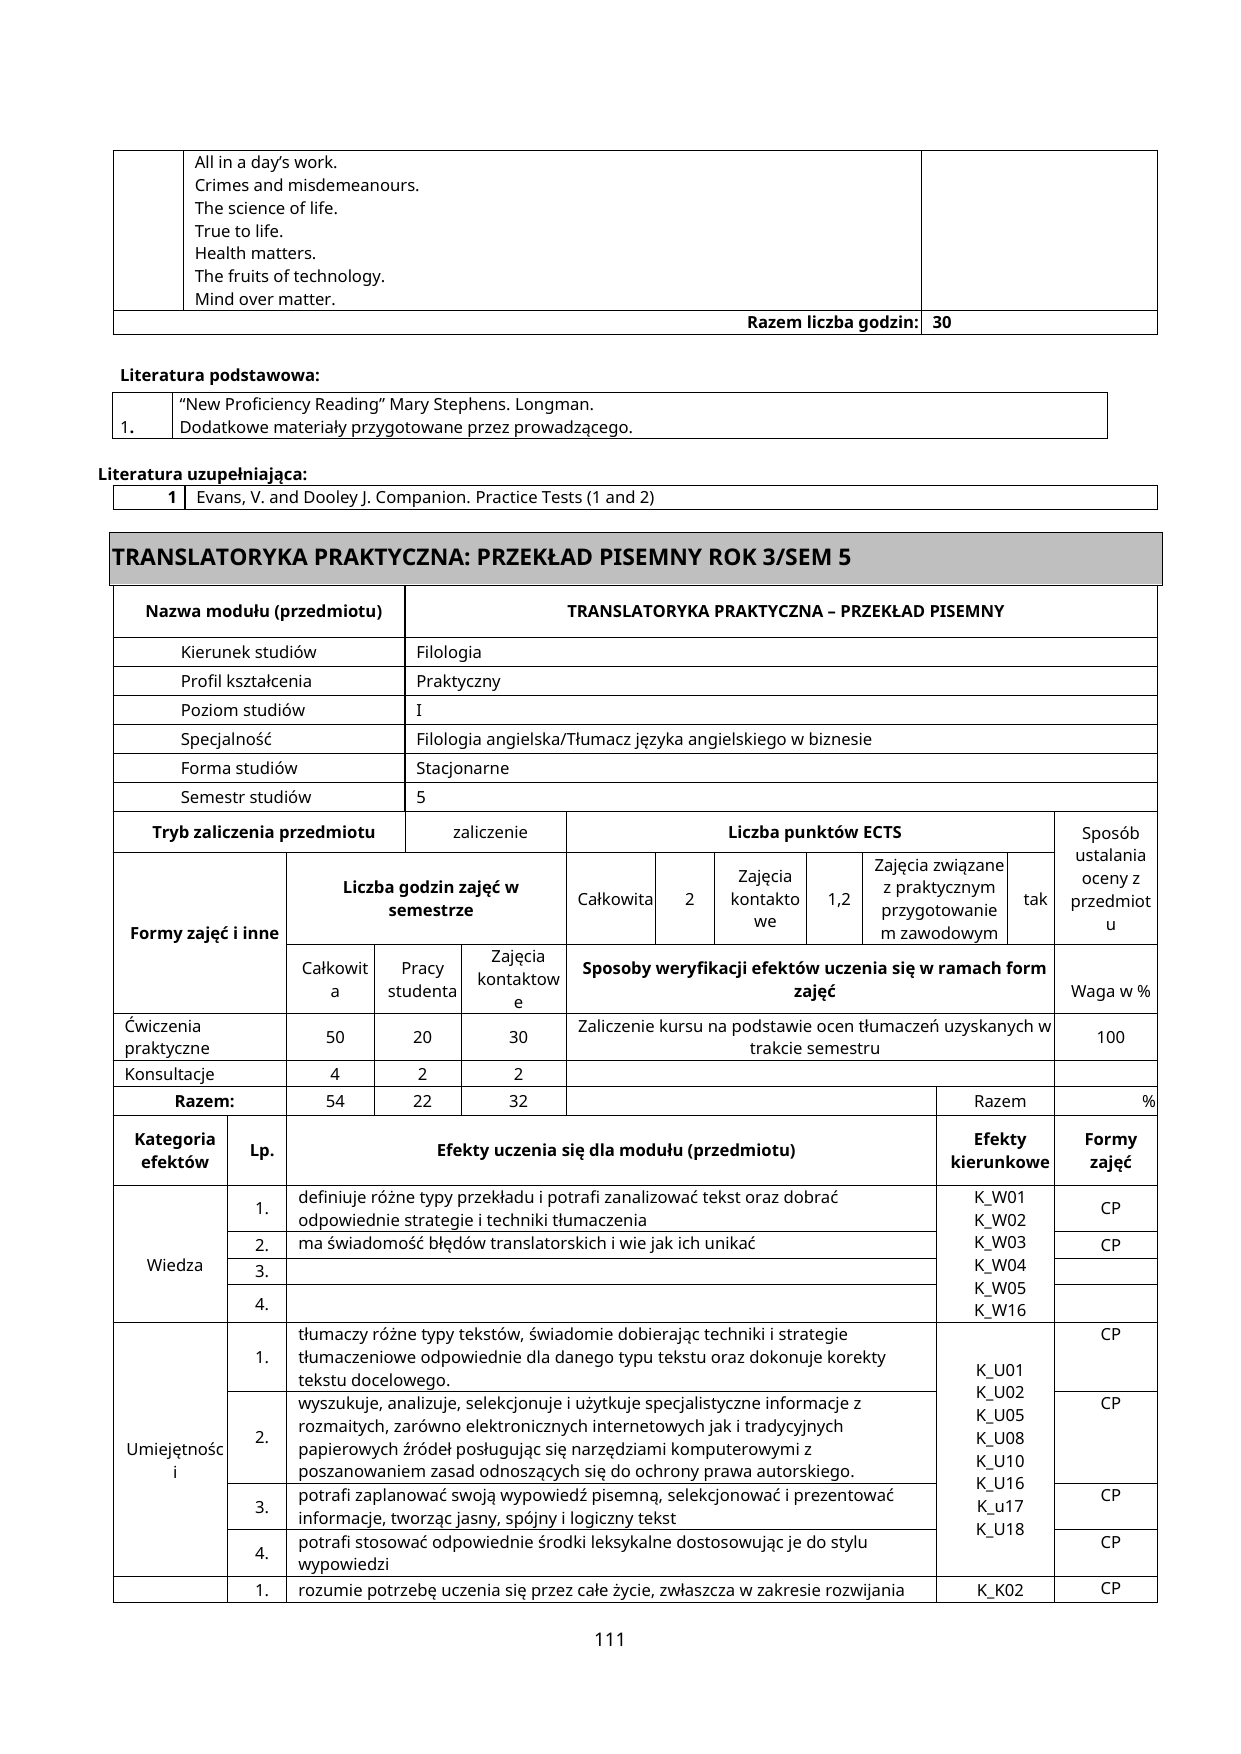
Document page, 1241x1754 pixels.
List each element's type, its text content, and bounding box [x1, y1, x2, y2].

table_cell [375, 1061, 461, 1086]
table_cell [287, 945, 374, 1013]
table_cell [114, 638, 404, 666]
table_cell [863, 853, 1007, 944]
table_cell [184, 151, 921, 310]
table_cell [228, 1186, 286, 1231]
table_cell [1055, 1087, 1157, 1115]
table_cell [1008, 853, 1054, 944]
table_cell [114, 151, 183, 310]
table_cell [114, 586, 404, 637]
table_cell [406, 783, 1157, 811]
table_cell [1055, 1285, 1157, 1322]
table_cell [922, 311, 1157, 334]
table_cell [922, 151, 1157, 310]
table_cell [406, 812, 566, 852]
text Literatura uzupełniająca: [98, 462, 1117, 485]
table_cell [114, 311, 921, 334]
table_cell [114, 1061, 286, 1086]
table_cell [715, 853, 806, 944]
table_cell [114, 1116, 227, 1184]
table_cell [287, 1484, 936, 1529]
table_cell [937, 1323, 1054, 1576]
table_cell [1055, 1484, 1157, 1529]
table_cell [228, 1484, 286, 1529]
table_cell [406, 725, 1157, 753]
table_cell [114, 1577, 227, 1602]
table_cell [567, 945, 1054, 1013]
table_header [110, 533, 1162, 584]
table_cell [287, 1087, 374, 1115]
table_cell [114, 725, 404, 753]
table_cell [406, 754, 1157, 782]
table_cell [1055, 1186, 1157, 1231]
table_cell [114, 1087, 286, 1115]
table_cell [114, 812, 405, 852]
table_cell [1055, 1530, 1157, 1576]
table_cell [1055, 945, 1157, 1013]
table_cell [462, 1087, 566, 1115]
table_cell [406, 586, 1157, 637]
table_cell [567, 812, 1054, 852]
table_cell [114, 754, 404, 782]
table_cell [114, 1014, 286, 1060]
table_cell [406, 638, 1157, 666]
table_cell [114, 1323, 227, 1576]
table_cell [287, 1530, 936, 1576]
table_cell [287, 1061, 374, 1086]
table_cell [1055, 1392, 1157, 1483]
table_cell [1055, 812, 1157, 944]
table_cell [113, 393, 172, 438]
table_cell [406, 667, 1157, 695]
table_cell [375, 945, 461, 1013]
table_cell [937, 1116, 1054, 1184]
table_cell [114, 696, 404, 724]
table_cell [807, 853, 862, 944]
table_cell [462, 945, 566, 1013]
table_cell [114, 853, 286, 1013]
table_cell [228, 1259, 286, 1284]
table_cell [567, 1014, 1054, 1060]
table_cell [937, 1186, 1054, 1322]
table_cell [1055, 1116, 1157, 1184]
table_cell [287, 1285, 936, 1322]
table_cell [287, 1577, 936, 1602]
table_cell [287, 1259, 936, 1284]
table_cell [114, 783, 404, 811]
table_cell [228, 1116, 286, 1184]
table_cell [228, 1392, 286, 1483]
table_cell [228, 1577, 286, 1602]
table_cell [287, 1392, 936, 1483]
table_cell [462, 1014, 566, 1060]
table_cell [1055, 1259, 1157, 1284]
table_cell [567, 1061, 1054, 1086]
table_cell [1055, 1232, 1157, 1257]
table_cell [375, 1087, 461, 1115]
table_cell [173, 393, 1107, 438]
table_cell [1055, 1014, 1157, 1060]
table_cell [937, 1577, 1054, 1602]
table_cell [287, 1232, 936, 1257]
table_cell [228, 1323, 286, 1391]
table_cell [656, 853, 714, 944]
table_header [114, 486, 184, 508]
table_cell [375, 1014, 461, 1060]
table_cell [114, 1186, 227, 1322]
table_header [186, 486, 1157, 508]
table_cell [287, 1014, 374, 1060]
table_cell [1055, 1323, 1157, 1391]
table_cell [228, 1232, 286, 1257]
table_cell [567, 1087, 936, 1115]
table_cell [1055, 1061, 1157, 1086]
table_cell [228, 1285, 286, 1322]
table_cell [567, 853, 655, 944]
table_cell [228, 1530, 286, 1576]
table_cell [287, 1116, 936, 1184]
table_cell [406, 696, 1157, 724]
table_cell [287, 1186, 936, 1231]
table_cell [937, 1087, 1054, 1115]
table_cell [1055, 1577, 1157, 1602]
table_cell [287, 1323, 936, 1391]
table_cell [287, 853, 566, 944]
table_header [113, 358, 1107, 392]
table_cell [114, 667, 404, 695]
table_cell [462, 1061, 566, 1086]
